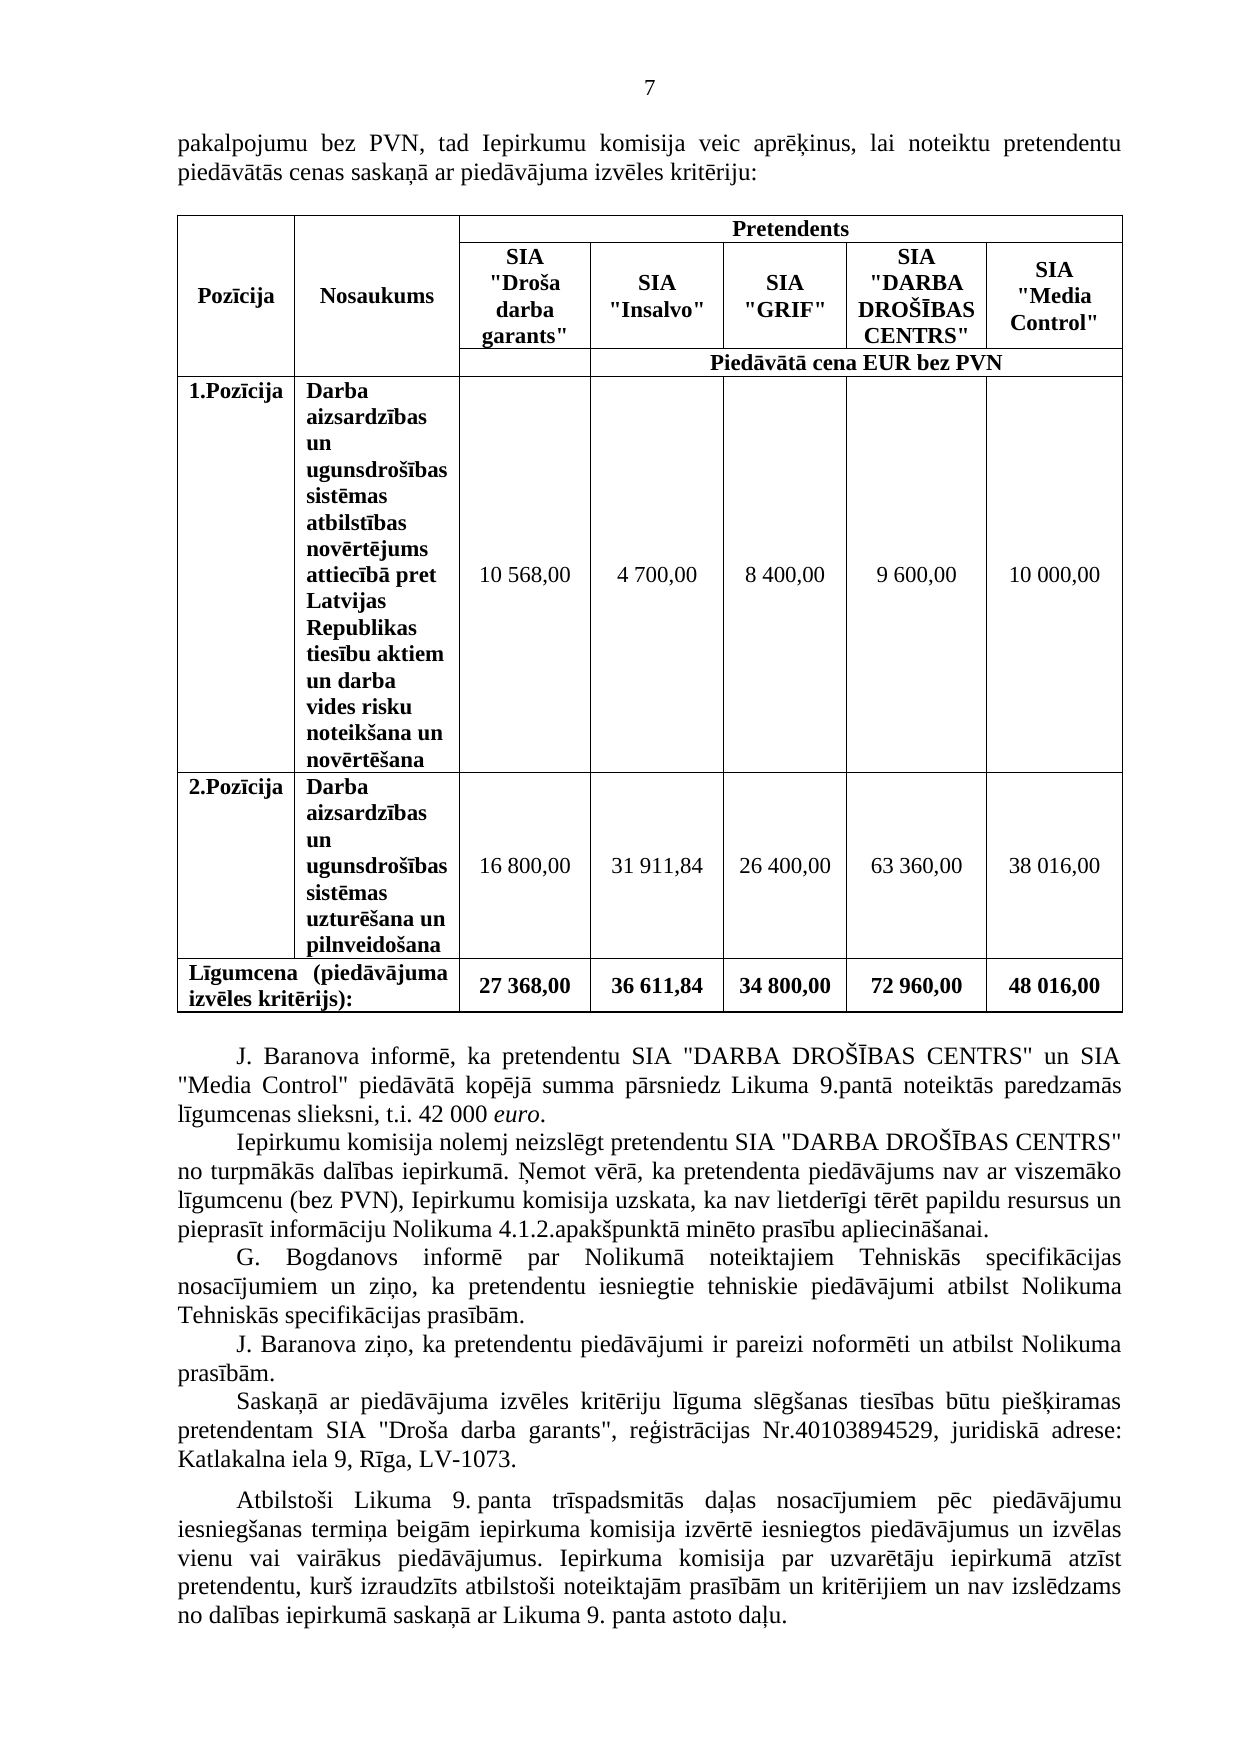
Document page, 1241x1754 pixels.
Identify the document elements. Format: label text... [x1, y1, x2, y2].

table_cell 31 911,84 [591, 773, 723, 958]
table_cell 2.Pozīcija [178, 773, 294, 958]
table_cell 16 800,00 [460, 773, 590, 958]
table_cell 34 800,00 [724, 959, 846, 1011]
table_cell SIA "Media Control" [987, 243, 1122, 348]
table_cell Darba aizsardzības un ugunsdrošības sistēmas uzturēšana un pilnveidošana [295, 773, 459, 958]
table_cell 36 611,84 [591, 959, 723, 1011]
table_cell 26 400,00 [724, 773, 846, 958]
table_cell Piedāvātā cena EUR bez PVN [591, 349, 1122, 376]
table_cell 63 360,00 [847, 773, 986, 958]
table_cell 38 016,00 [987, 773, 1122, 958]
table_cell 9 600,00 [847, 377, 986, 772]
table_cell 8 400,00 [724, 377, 846, 772]
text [177, 128, 1122, 186]
text Atbilstoši Likuma 9. panta trīspadsmitās daļas nosacījumiem pēc piedāvājumu iesniegšanas termiņa beigām iepirkuma komisija izvērtē iesniegtos piedāvājumus un izvēlas vienu vai vairākus piedāvājumus. Iepirkuma komisija par uzvarētāju iepirkumā atzīst pretendentu, kurš izraudzīts atbilstoši noteiktajām prasībām un kritērijiem un nav izslēdzams no dalības iepirkumā saskaņā ar Likuma 9. panta astoto daļu. [177, 1485, 1122, 1629]
table_cell SIA "Insalvo" [591, 243, 723, 348]
table_cell SIA "DARBA DROŠĪBAS CENTRS" [847, 243, 986, 348]
table_cell 1.Pozīcija [178, 377, 294, 772]
table_cell 10 000,00 [987, 377, 1122, 772]
table_header Pretendents [460, 216, 1122, 242]
table_cell 10 568,00 [460, 377, 590, 772]
text G. Bogdanovs informē par Nolikumā noteiktajiem Tehniskās specifikācijas nosacījumiem un ziņo, ka pretendentu iesniegtie tehniskie piedāvājumi atbilst Nolikuma Tehniskās specifikācijas prasībām. [177, 1242, 1122, 1329]
table_cell 72 960,00 [847, 959, 986, 1011]
text J. Baranova informē, ka pretendentu SIA "DARBA DROŠĪBAS CENTRS" un SIA "Media Control" piedāvātā kopējā summa pārsniedz Likuma 9.pantā noteiktās paredzamās līgumcenas slieksni, t.i. 42 000 euro. [177, 1041, 1122, 1127]
table_cell Līgumcena (piedāvājuma izvēles kritērijs): [178, 959, 459, 1011]
table_cell Darba aizsardzības un ugunsdrošības sistēmas atbilstības novērtējums attiecībā pret Latvijas Republikas tiesību aktiem un darba vides risku noteikšana un novērtēšana [295, 377, 459, 772]
table_header Pozīcija [178, 216, 294, 376]
text J. Baranova ziņo, ka pretendentu piedāvājumi ir pareizi noformēti un atbilst Nolikuma prasībām. [177, 1329, 1122, 1386]
table_cell 27 368,00 [460, 959, 590, 1011]
table_cell 48 016,00 [987, 959, 1122, 1011]
table_cell SIA "Droša darba garants" [460, 243, 590, 348]
table_cell SIA "GRIF" [724, 243, 846, 348]
table_cell [460, 349, 590, 376]
table_header Nosaukums [295, 216, 459, 376]
text Iepirkumu komisija nolemj neizslēgt pretendentu SIA "DARBA DROŠĪBAS CENTRS" no turpmākās dalības iepirkumā. Ņemot vērā, ka pretendenta piedāvājums nav ar viszemāko līgumcenu (bez PVN), Iepirkumu komisija uzskata, ka nav lietderīgi tērēt papildu resursus un pieprasīt informāciju Nolikuma 4.1.2.apakšpunktā minēto prasību apliecināšanai. [177, 1127, 1122, 1242]
text Saskaņā ar piedāvājuma izvēles kritēriju līguma slēgšanas tiesības būtu piešķiramas pretendentam SIA "Droša darba garants", reģistrācijas Nr.40103894529, juridiskā adrese: Katlakalna iela 9, Rīga, LV-1073. [177, 1386, 1122, 1473]
table_cell 4 700,00 [591, 377, 723, 772]
